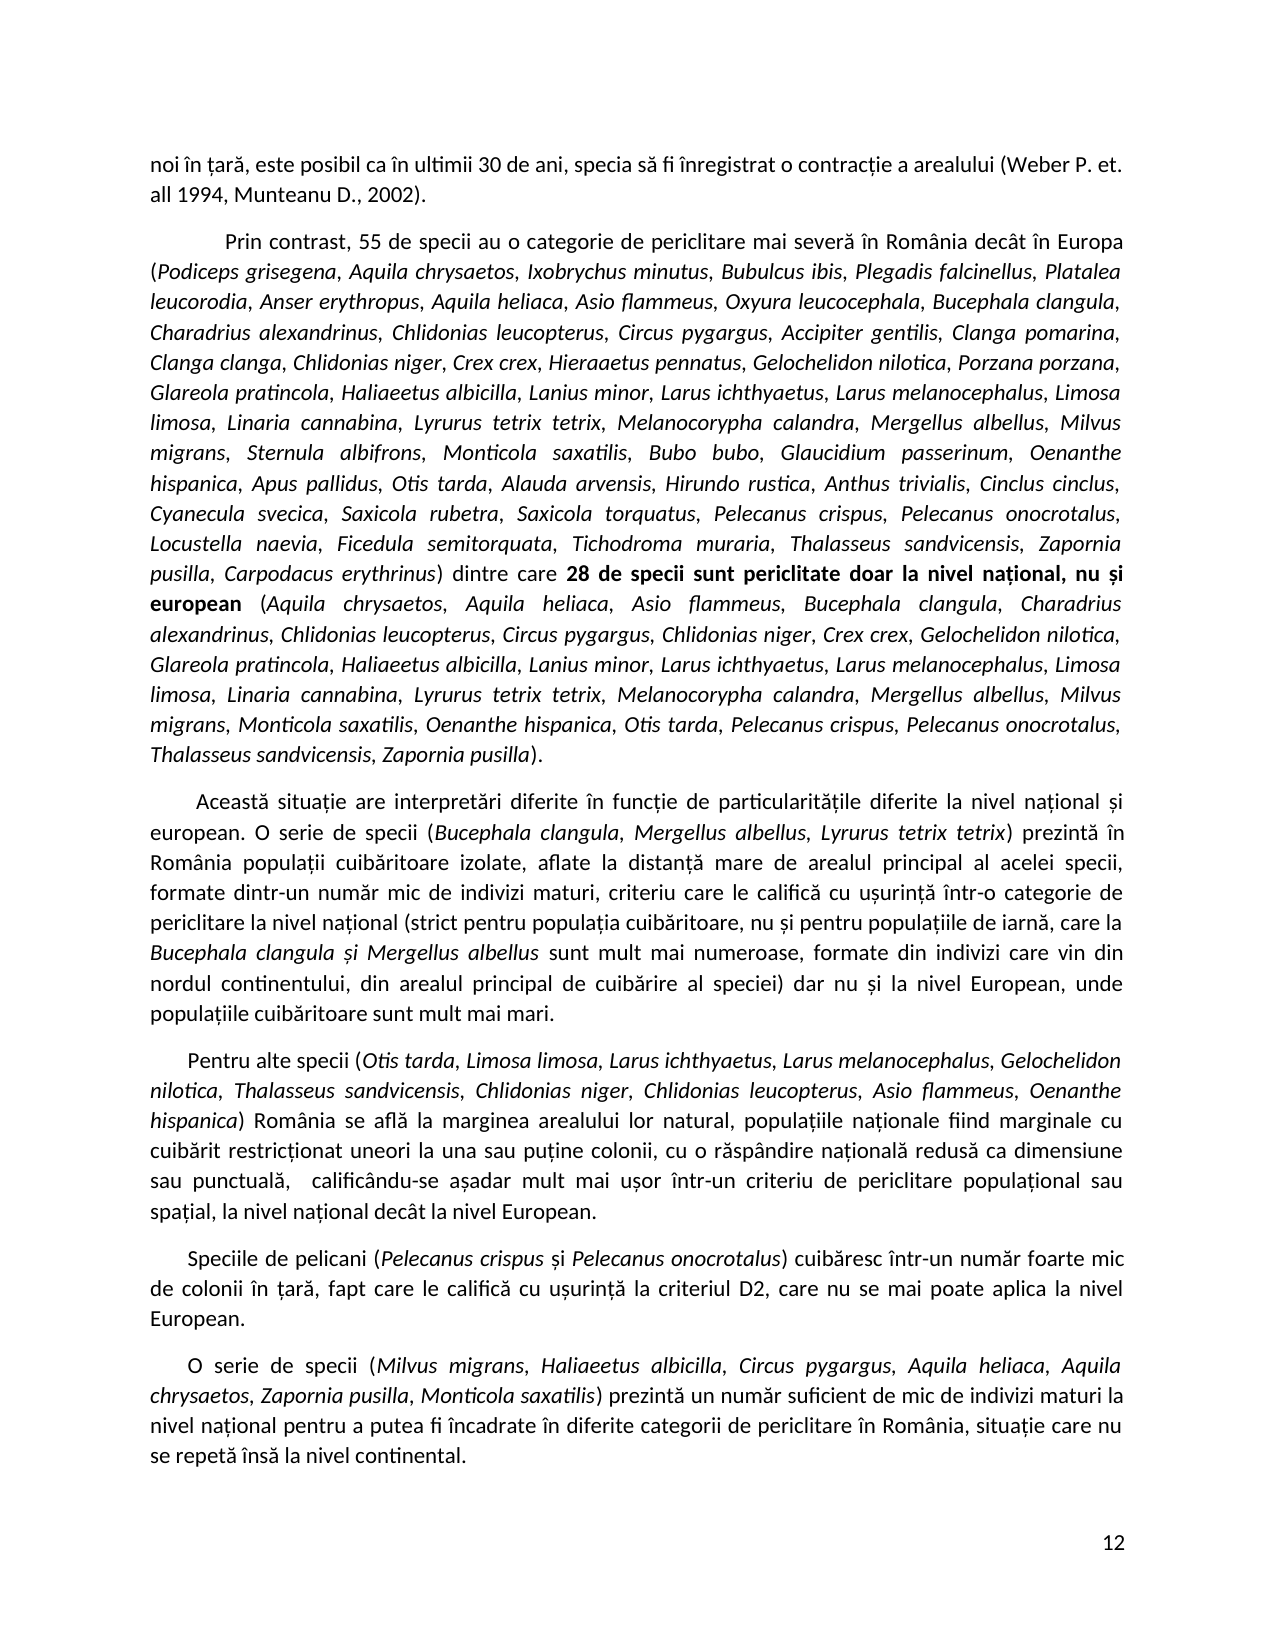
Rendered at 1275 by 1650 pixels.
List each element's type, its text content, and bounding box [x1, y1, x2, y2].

text Pentru alte specii (Otis tarda, Limosa limosa, Larus ichthyaetus, Larus melanocephalus, Gelochelidon nilotica, Thalasseus sandvicensis, Chlidonias niger, Chlidonias leucopterus, Asio flammeus, Oenanthe hispanica) România se află la marginea arealului lor natural, populațiile naționale fiind marginale cu cuibărit restricționat uneori la una sau puține colonii, cu o răspândire națională redusă ca dimensiune sau punctuală, calificându-se așadar mult mai ușor într-un criteriu de periclitare populațional sau spațial, la nivel național decât la nivel European. [150, 1046, 1125, 1225]
text Această situație are interpretări diferite în funcție de particularitățile diferite la nivel național și european. O serie de specii (Bucephala clangula, Mergellus albellus, Lyrurus tetrix tetrix) prezintă în România populații cuibăritoare izolate, aflate la distanță mare de arealul principal al acelei specii, formate dintr-un număr mic de indivizi maturi, criteriu care le califică cu ușurință într-o categorie de periclitare la nivel național (strict pentru populația cuibăritoare, nu și pentru populațiile de iarnă, care la Bucephala clangula și Mergellus albellus sunt mult mai numeroase, formate din indivizi care vin din nordul continentului, din arealul principal de cuibărire al speciei) dar nu și la nivel European, unde populațiile cuibăritoare sunt mult mai mari. [150, 787, 1125, 1027]
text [150, 150, 1125, 208]
text Prin contrast, 55 de specii au o categorie de periclitare mai severă în România decât în Europa (Podiceps grisegena, Aquila chrysaetos, Ixobrychus minutus, Bubulcus ibis, Plegadis falcinellus, Platalea leucorodia, Anser erythropus, Aquila heliaca, Asio flammeus, Oxyura leucocephala, Bucephala clangula, Charadrius alexandrinus, Chlidonias leucopterus, Circus pygargus, Accipiter gentilis, Clanga pomarina, Clanga clanga, Chlidonias niger, Crex crex, Hieraaetus pennatus, Gelochelidon nilotica, Porzana porzana, Glareola pratincola, Haliaeetus albicilla, Lanius minor, Larus ichthyaetus, Larus melanocephalus, Limosa limosa, Linaria cannabina, Lyrurus tetrix tetrix, Melanocorypha calandra, Mergellus albellus, Milvus migrans, Sternula albifrons, Monticola saxatilis, Bubo bubo, Glaucidium passerinum, Oenanthe hispanica, Apus pallidus, Otis tarda, Alauda arvensis, Hirundo rustica, Anthus trivialis, Cinclus cinclus, Cyanecula svecica, Saxicola rubetra, Saxicola torquatus, Pelecanus crispus, Pelecanus onocrotalus, Locustella naevia, Ficedula semitorquata, Tichodroma muraria, Thalasseus sandvicensis, Zapornia pusilla, Carpodacus erythrinus) dintre care 28 de specii sunt periclitate doar la nivel național, nu și european (Aquila chrysaetos, Aquila heliaca, Asio flammeus, Bucephala clangula, Charadrius alexandrinus, Chlidonias leucopterus, Circus pygargus, Chlidonias niger, Crex crex, Gelochelidon nilotica, Glareola pratincola, Haliaeetus albicilla, Lanius minor, Larus ichthyaetus, Larus melanocephalus, Limosa limosa, Linaria cannabina, Lyrurus tetrix tetrix, Melanocorypha calandra, Mergellus albellus, Milvus migrans, Monticola saxatilis, Oenanthe hispanica, Otis tarda, Pelecanus crispus, Pelecanus onocrotalus, Thalasseus sandvicensis, Zapornia pusilla). [150, 227, 1125, 769]
text O serie de specii (Milvus migrans, Haliaeetus albicilla, Circus pygargus, Aquila heliaca, Aquila chrysaetos, Zapornia pusilla, Monticola saxatilis) prezintă un număr suficient de mic de indivizi maturi la nivel național pentru a putea fi încadrate în diferite categorii de periclitare în România, situație care nu se repetă însă la nivel continental. [150, 1351, 1125, 1470]
text Speciile de pelicani (Pelecanus crispus și Pelecanus onocrotalus) cuibăresc într-un număr foarte mic de colonii în țară, fapt care le califică cu ușurință la criteriul D2, care nu se mai poate aplica la nivel European. [150, 1244, 1125, 1332]
